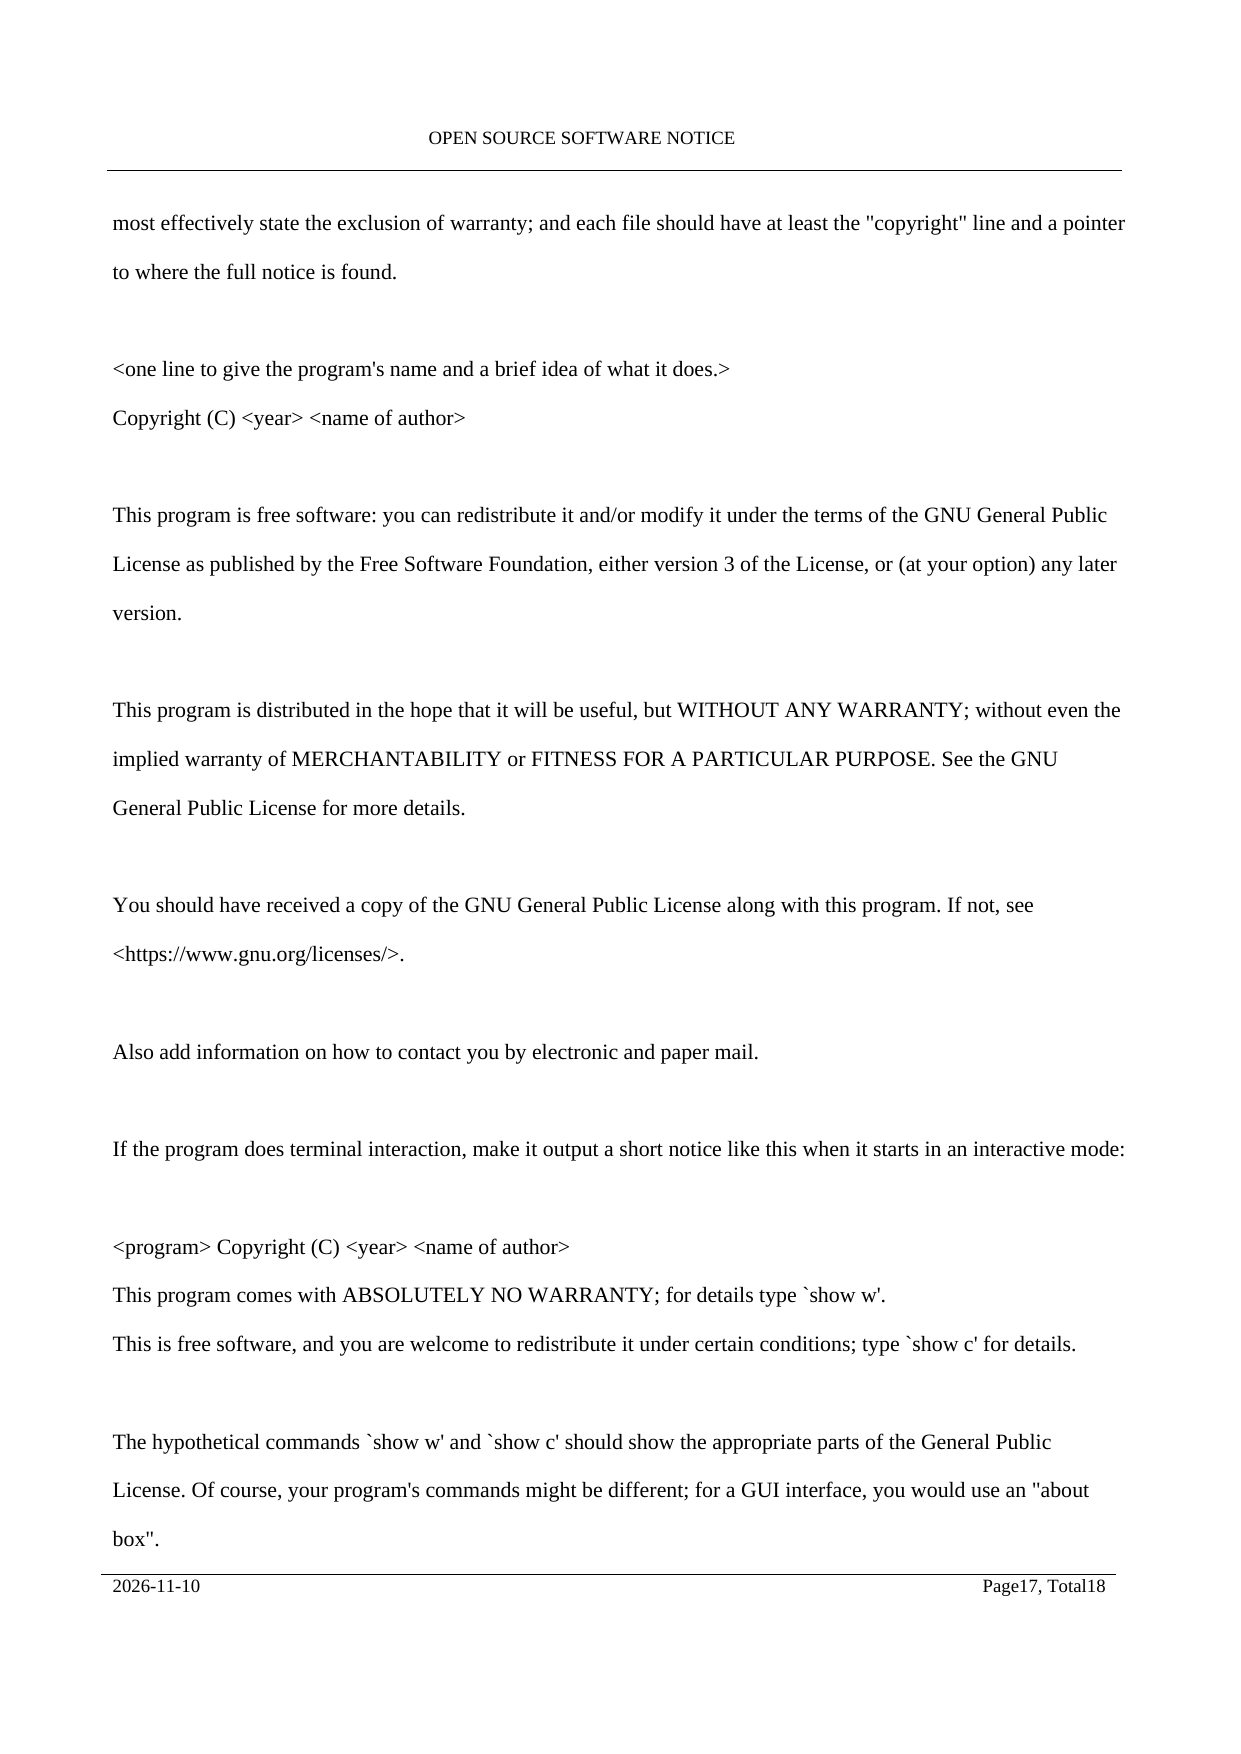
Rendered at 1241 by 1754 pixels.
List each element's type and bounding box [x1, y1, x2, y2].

text [112, 206, 1128, 1555]
